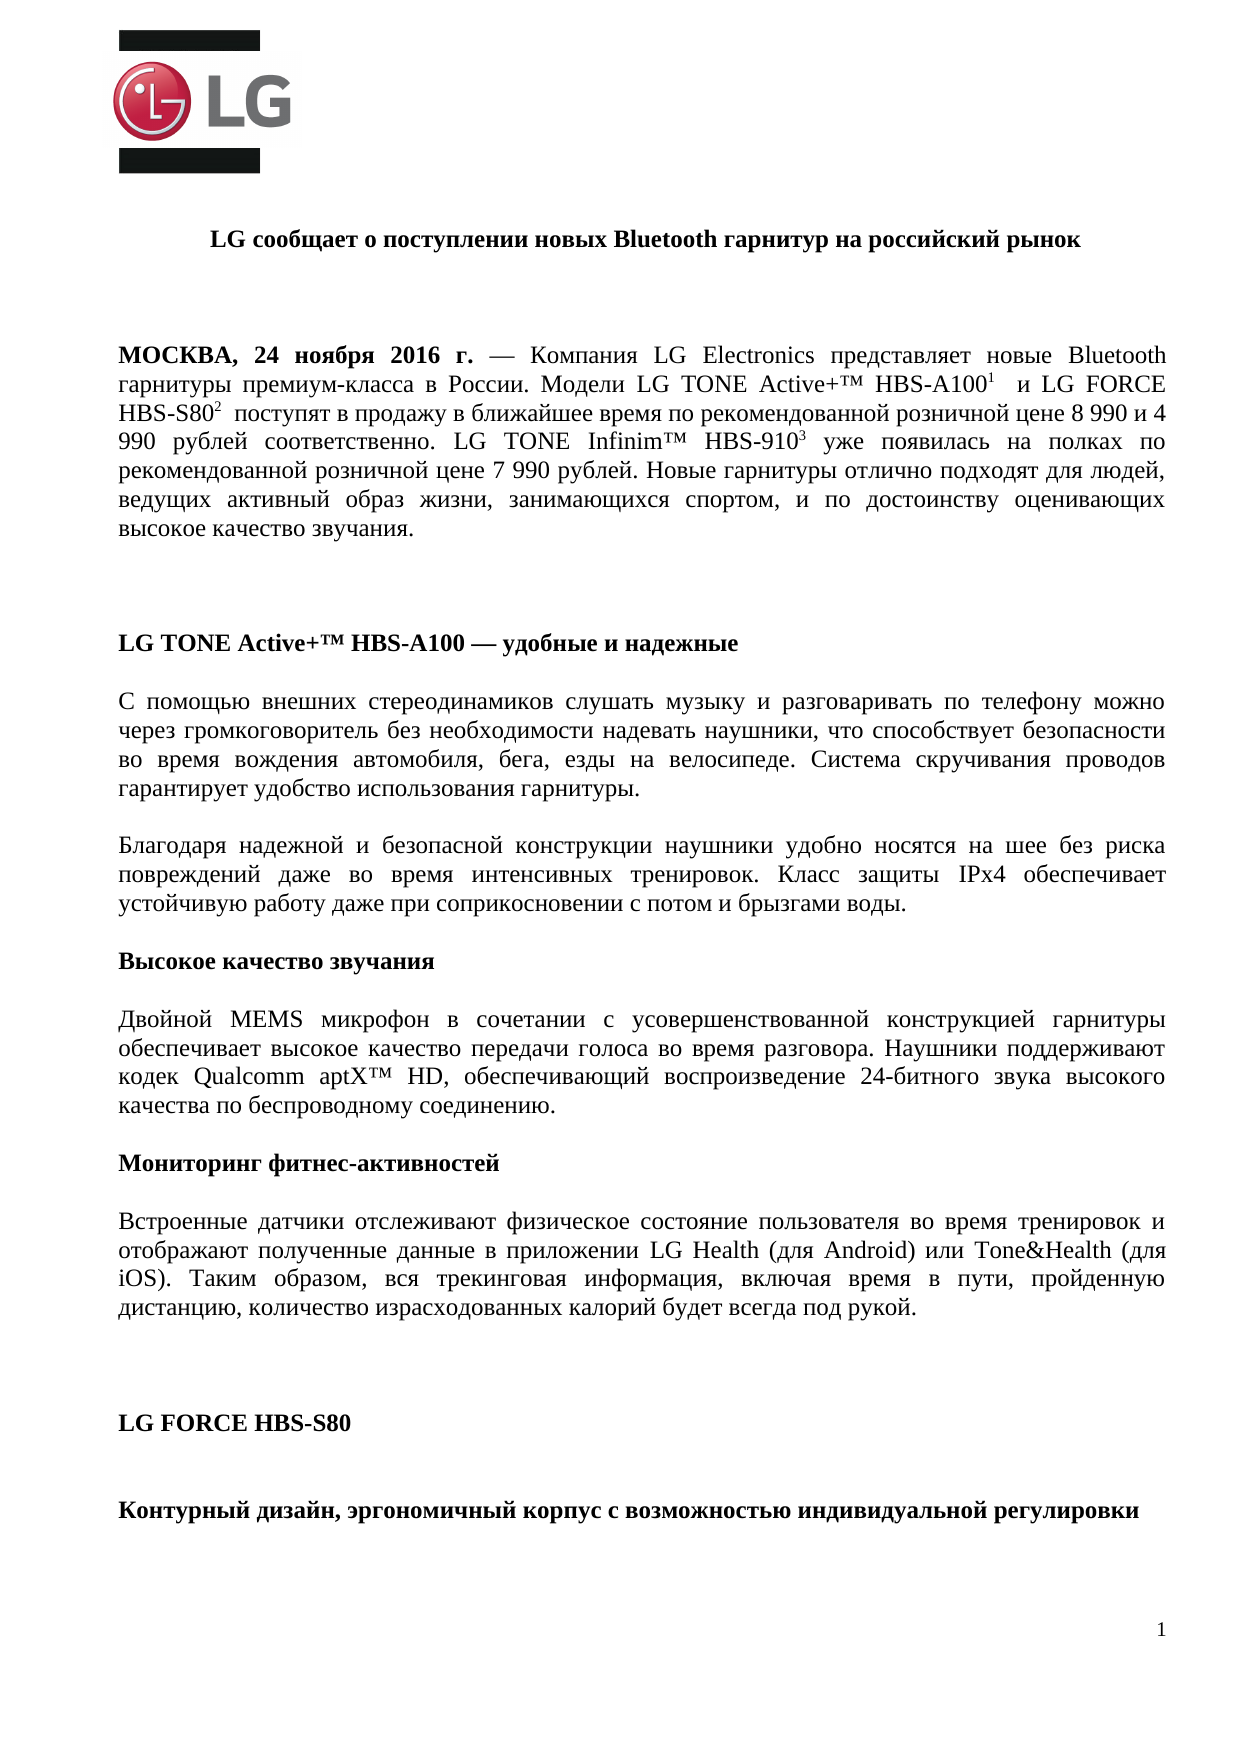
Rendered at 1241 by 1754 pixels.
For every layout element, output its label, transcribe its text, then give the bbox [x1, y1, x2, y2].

text LG TONE Active+™ HBS-A100 — удобные и надежные [118, 628, 1166, 657]
text С помощью внешних стереодинамиков слушать музыку и разговаривать по телефону можно через громкоговоритель без необходимости надевать наушники, что способствует безопасности во время вождения автомобиля, бега, езды на велосипеде. Система скручивания проводов гарантирует удобство использования гарнитуры. [118, 686, 1166, 801]
text МОСКВА, 24 ноября 2016 г. — Компания LG Electronics представляет новые Bluetooth гарнитуры премиум-класса в России. Модели LG TONE Active+™ HBS-A1001 и LG FORCE HBS-S802 поступят в продажу в ближайшее время по рекомендованной розничной цене 8 990 и 4 990 рублей соответственно. LG TONE Infinim™ HBS-9103 уже появилась на полках по рекомендованной розничной цене 7 990 рублей. Новые гарнитуры отлично подходят для людей, ведущих активный образ жизни, занимающихся спортом, и по достоинству оценивающих высокое качество звучания. [118, 340, 1166, 541]
text Мониторинг фитнес-активностей [118, 1148, 1166, 1177]
text Благодаря надежной и безопасной конструкции наушники удобно носятся на шее без риска повреждений даже во время интенсивных тренировок. Класс защиты IPx4 обеспечивает устойчивую работу даже при соприкосновении с потом и брызгами воды. [118, 831, 1166, 917]
text Двойной MEMS микрофон в сочетании с усовершенствованной конструкцией гарнитуры обеспечивает высокое качество передачи голоса во время разговора. Наушники поддерживают кодек Qualcomm aptX™ HD, обеспечивающий воспроизведение 24-битного звука высокого качества по беспроводному соединению. [118, 1004, 1166, 1119]
text Встроенные датчики отслеживают физическое состояние пользователя во время тренировок и отображают полученные данные в приложении LG Health (для Android) или Tone&Health (для iOS). Таким образом, вся трекинговая информация, включая время в пути, пройденную дистанцию, количество израсходованных калорий будет всегда под рукой. [118, 1206, 1166, 1321]
text LG сообщает о поступлении новых Bluetooth гарнитур на российский рынок [118, 224, 1166, 253]
text Высокое качество звучания [118, 946, 1166, 975]
text Контурный дизайн, эргономичный корпус с возможностью индивидуальной регулировки [118, 1495, 1166, 1523]
text LG FORCE HBS-S80 [118, 1408, 1166, 1466]
picture [102, 29, 303, 174]
